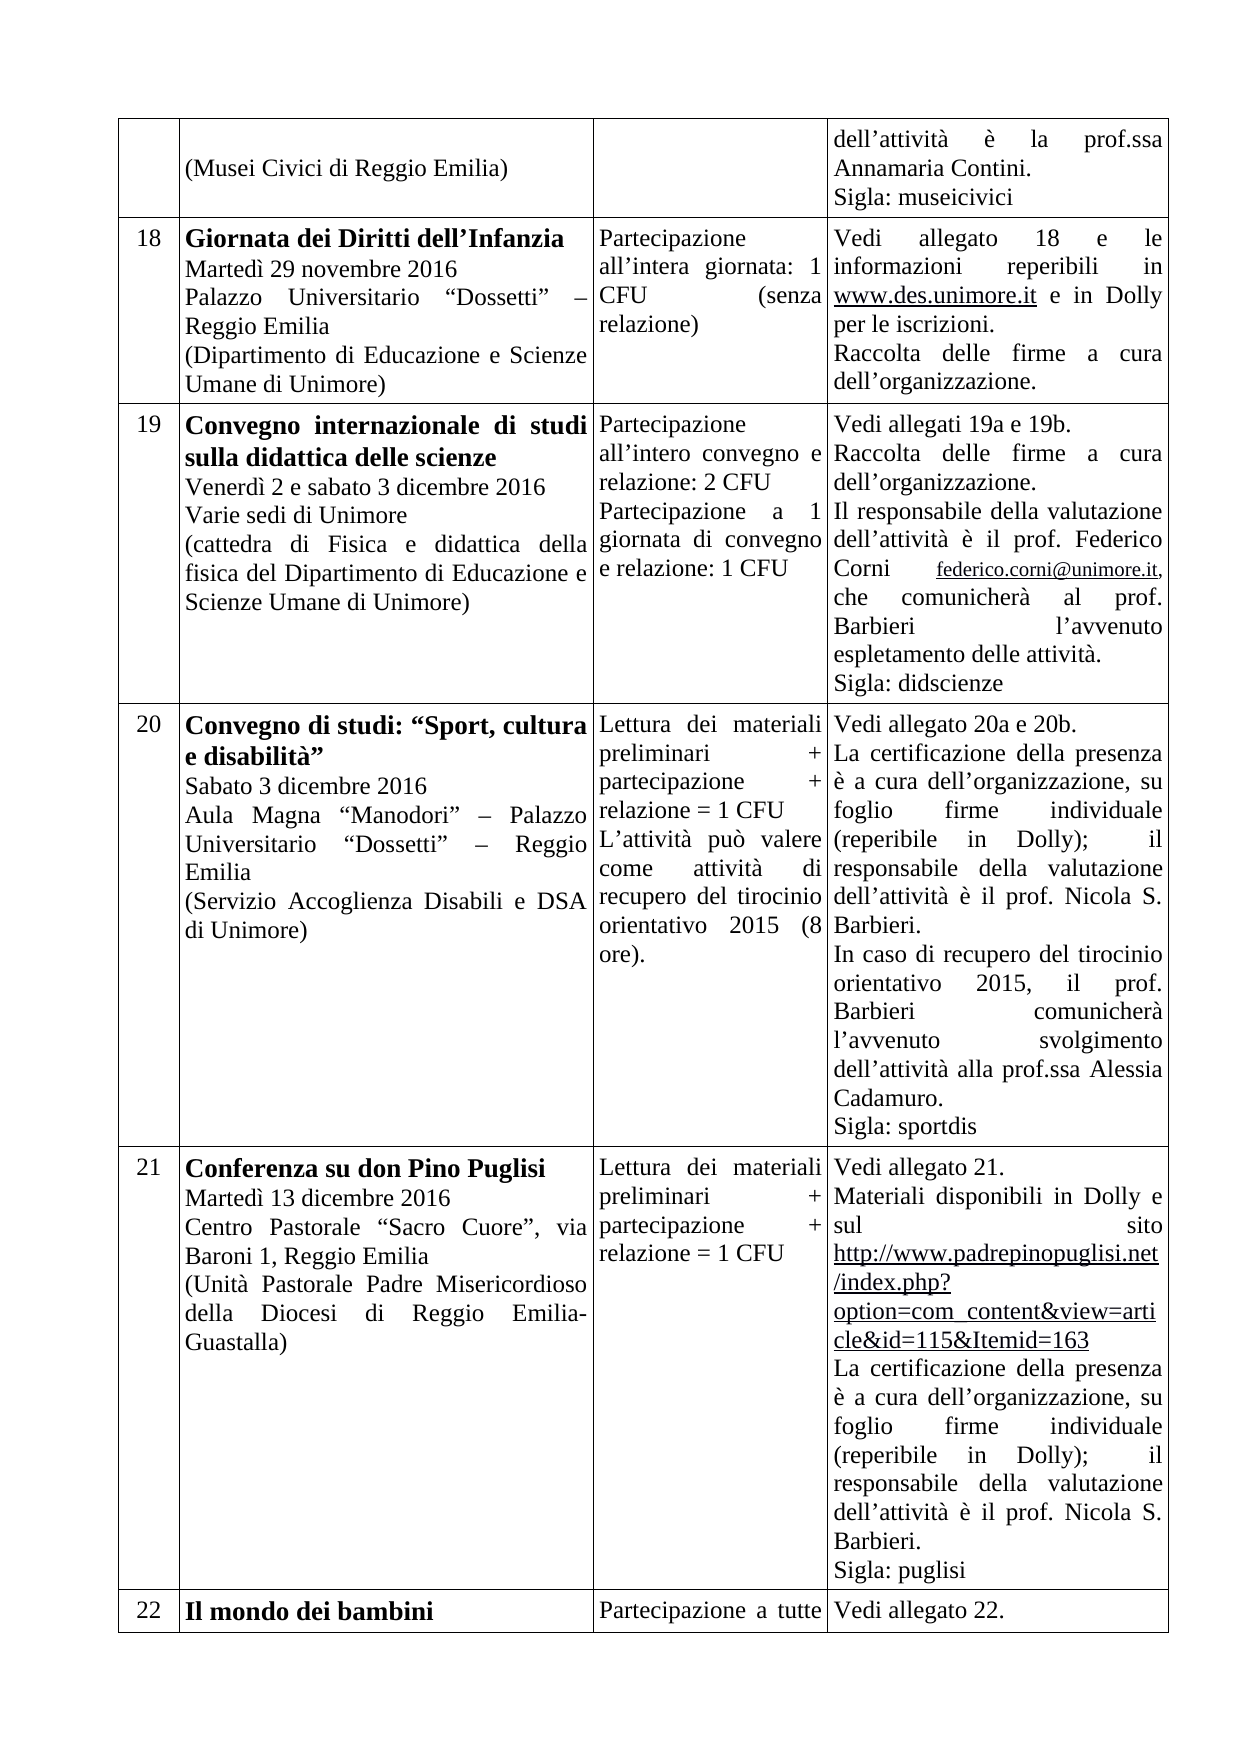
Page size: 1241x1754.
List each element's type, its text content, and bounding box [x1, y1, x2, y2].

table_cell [594, 119, 827, 216]
table_cell 19 [119, 404, 179, 703]
table_cell Convegno internazionale di studi sulla didattica delle scienze Venerdì 2 e sabato 3 dicembre 2016 Varie sedi di Unimore (cattedra di Fisica e didattica della fisica del Dipartimento di Educazione e Scienze Umane di Unimore) [180, 404, 593, 703]
table_cell Vedi allegato 21. Materiali disponibili in Dolly e sul sito http://www.padrepinopuglisi.net/index.php?option=com_content&view=article&id=115&Itemid=163 La certificazione della presenza è a cura dell’organizzazione, su foglio firme individuale (reperibile in Dolly); il responsabile della valutazione dell’attività è il prof. Nicola S. Barbieri. Sigla: puglisi [828, 1147, 1168, 1589]
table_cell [828, 1590, 1168, 1632]
table_cell Lettura dei materiali preliminari + partecipazione + relazione = 1 CFU [594, 1147, 827, 1589]
table_cell Partecipazione all’intero convegno e relazione: 2 CFU Partecipazione a 1 giornata di convegno e relazione: 1 CFU [594, 404, 827, 703]
table_cell Partecipazione all’intera giornata: 1 CFU (senza relazione) [594, 218, 827, 403]
table_cell Vedi allegato 18 e le informazioni reperibili in www.des.unimore.it e in Dolly per le iscrizioni. Raccolta delle firme a cura dell’organizzazione. [828, 218, 1168, 403]
table_cell 21 [119, 1147, 179, 1589]
table_cell 22 [119, 1590, 179, 1632]
table_cell Vedi allegato 20a e 20b. La certificazione della presenza è a cura dell’organizzazione, su foglio firme individuale (reperibile in Dolly); il responsabile della valutazione dell’attività è il prof. Nicola S. Barbieri. In caso di recupero del tirocinio orientativo 2015, il prof. Barbieri comunicherà l’avvenuto svolgimento dell’attività alla prof.ssa Alessia Cadamuro. Sigla: sportdis [828, 704, 1168, 1146]
table_cell 17 [119, 119, 179, 216]
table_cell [180, 119, 593, 216]
table_cell Giornata dei Diritti dell’Infanzia Martedì 29 novembre 2016 Palazzo Universitario “Dossetti” – Reggio Emilia (Dipartimento di Educazione e Scienze Umane di Unimore) [180, 218, 593, 403]
table_cell 18 [119, 218, 179, 403]
table_cell Lettura dei materiali preliminari + partecipazione + relazione = 1 CFU L’attività può valere come attività di recupero del tirocinio orientativo 2015 (8 ore). [594, 704, 827, 1146]
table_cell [180, 1590, 593, 1632]
table_cell Conferenza su don Pino Puglisi Martedì 13 dicembre 2016 Centro Pastorale “Sacro Cuore”, via Baroni 1, Reggio Emilia (Unità Pastorale Padre Misericordioso della Diocesi di Reggio Emilia-Guastalla) [180, 1147, 593, 1589]
table_cell Vedi allegati 19a e 19b. Raccolta delle firme a cura dell’organizzazione. Il responsabile della valutazione dell’attività è il prof. Federico Corni federico.corni@unimore.it, che comunicherà al prof. Barbieri l’avvenuto espletamento delle attività. Sigla: didscienze [828, 404, 1168, 703]
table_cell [594, 1590, 827, 1632]
table_cell Convegno di studi: “Sport, cultura e disabilità” Sabato 3 dicembre 2016 Aula Magna “Manodori” – Palazzo Universitario “Dossetti” – Reggio Emilia (Servizio Accoglienza Disabili e DSA di Unimore) [180, 704, 593, 1146]
table_cell 20 [119, 704, 179, 1146]
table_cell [828, 119, 1168, 216]
